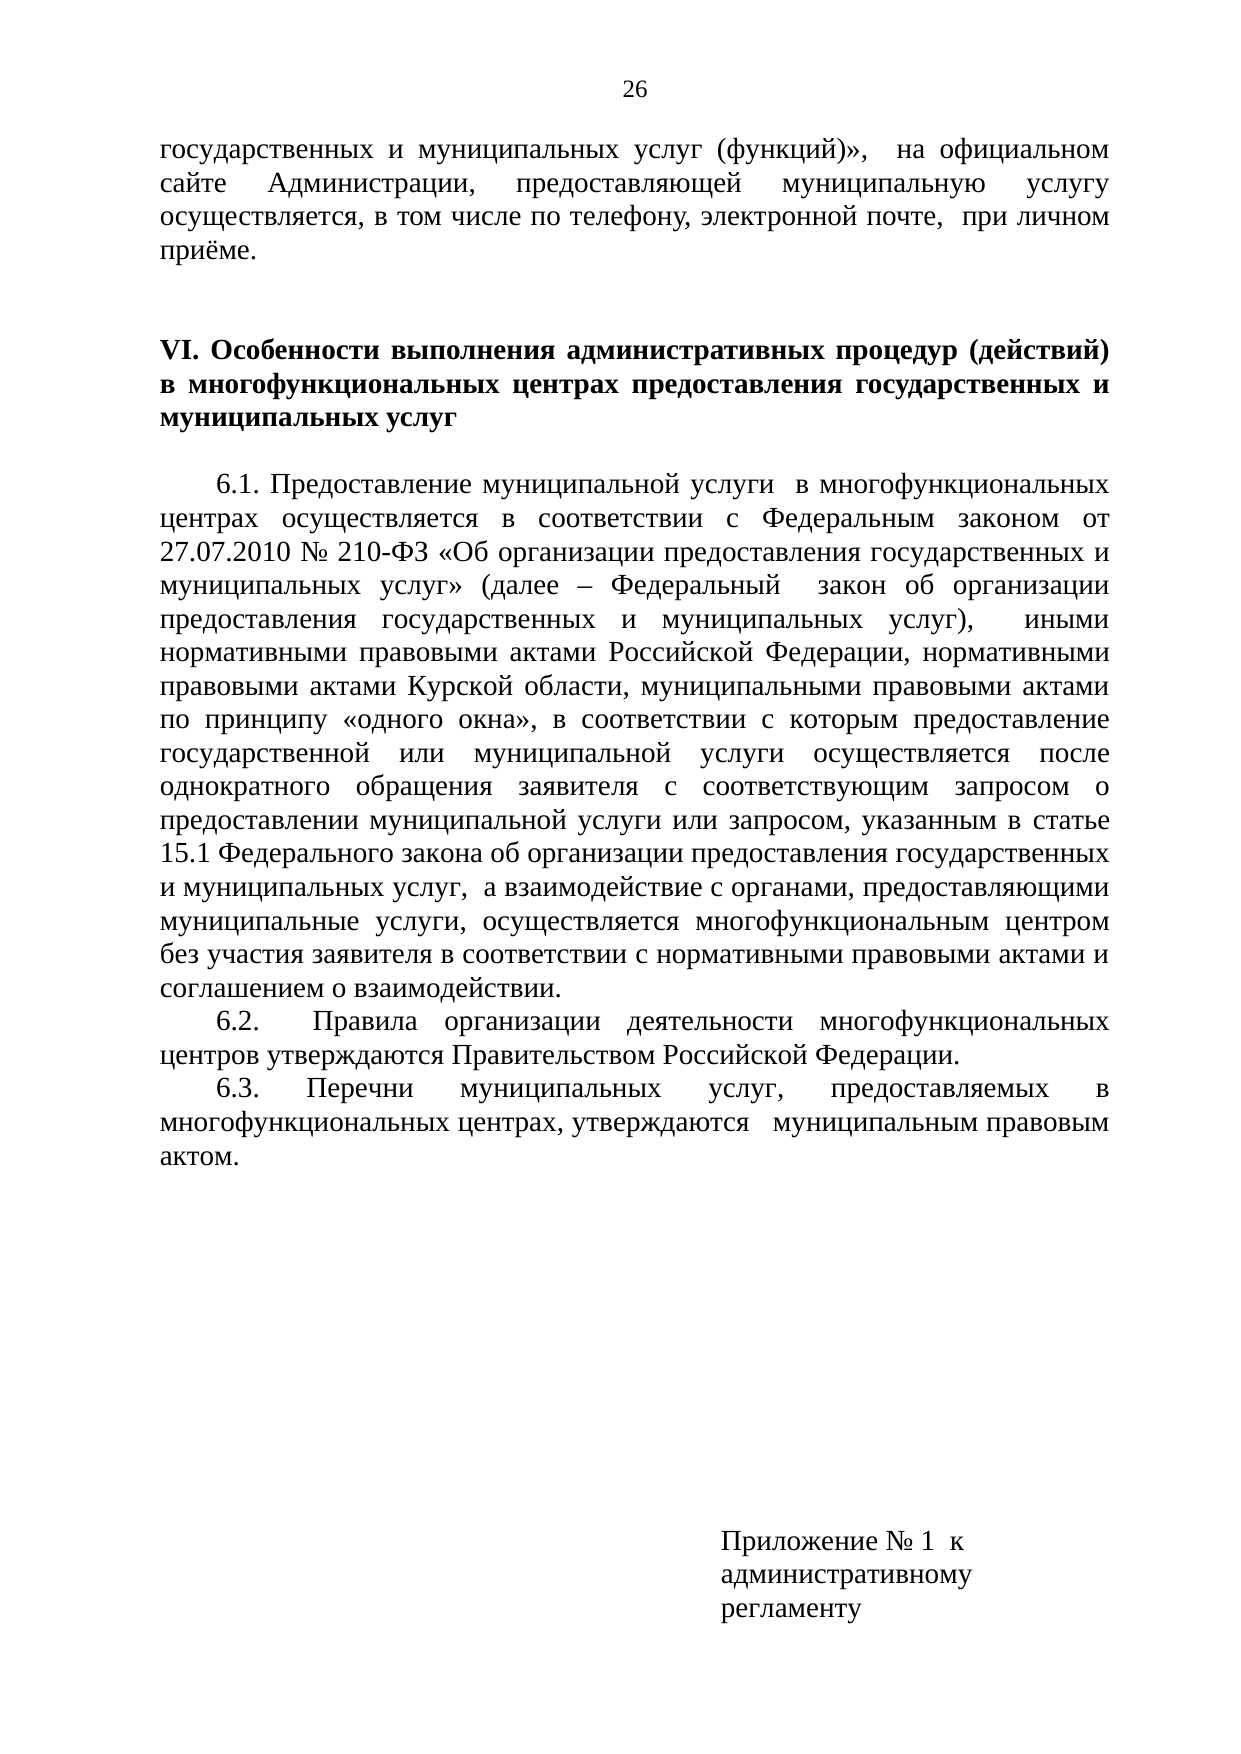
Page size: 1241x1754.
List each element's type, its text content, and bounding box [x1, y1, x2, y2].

text 6.3. Перечни муниципальных услуг, предоставляемых в многофункциональных центрах, утверждаются муниципальным правовым актом. [159, 1071, 1110, 1171]
text Приложение № 1 к административному регламенту [721, 1523, 1110, 1624]
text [159, 131, 1110, 265]
text 6.2. Правила организации деятельности многофункциональных центров утверждаются Правительством Российской Федерации. [159, 1003, 1110, 1071]
text 6.1. Предоставление муниципальной услуги в многофункциональных центрах осуществляется в соответствии с Федеральным законом от 27.07.2010 № 210-ФЗ «Об организации предоставления государственных и муниципальных услуг» (далее – Федеральный закон об организации предоставления государственных и муниципальных услуг), иными нормативными правовыми актами Российской Федерации, нормативными правовыми актами Курской области, муниципальными правовыми актами по принципу «одного окна», в соответствии с которым предоставление государственной или муниципальной услуги осуществляется после однократного обращения заявителя с соответствующим запросом о предоставлении муниципальной услуги или запросом, указанным в статье 15.1 Федерального закона об организации предоставления государственных и муниципальных услуг, а взаимодействие с органами, предоставляющими муниципальные услуги, осуществляется многофункциональным центром без участия заявителя в соответствии с нормативными правовыми актами и соглашением о взаимодействии. [159, 467, 1110, 1003]
text VI. Особенности выполнения административных процедур (действий) в многофункциональных центрах предоставления государственных и муниципальных услуг [159, 332, 1110, 433]
